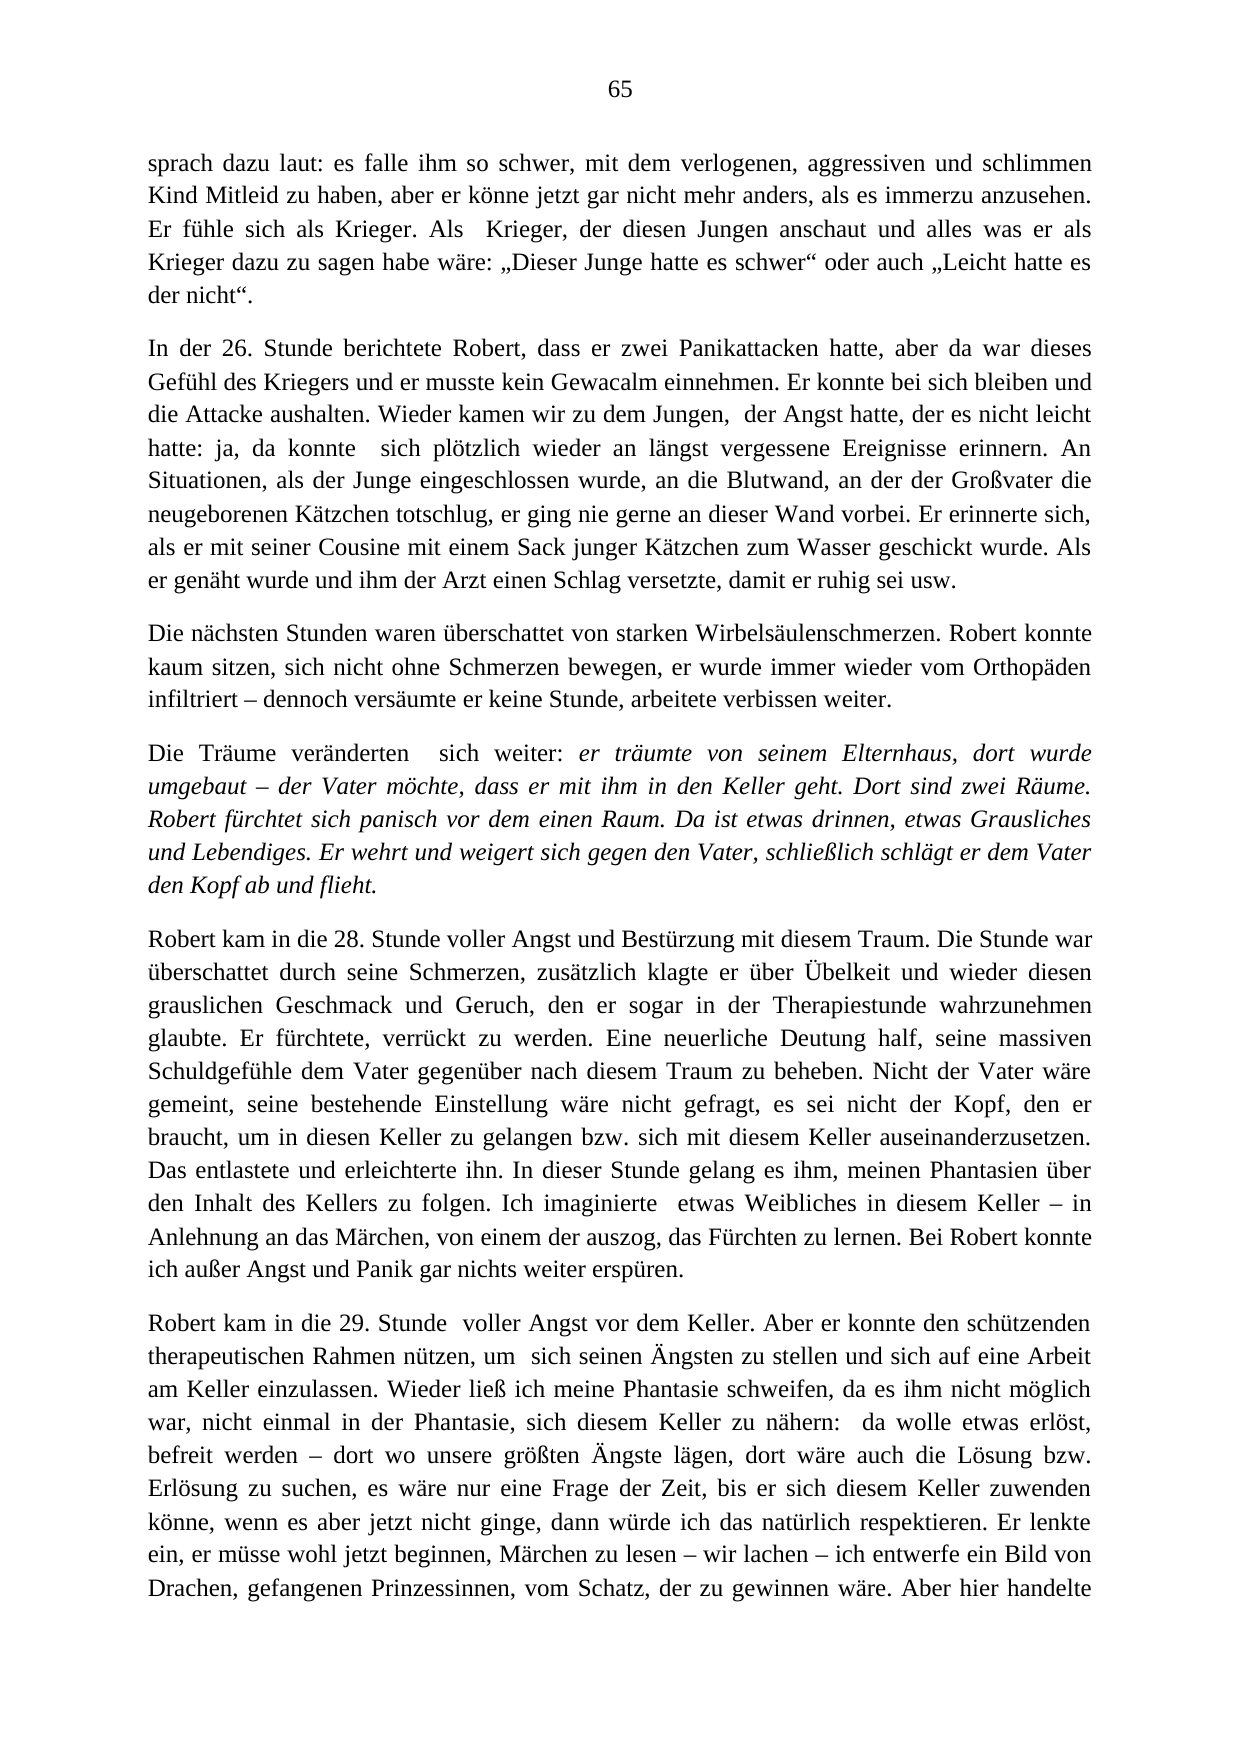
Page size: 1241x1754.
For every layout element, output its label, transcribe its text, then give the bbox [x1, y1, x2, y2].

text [148, 148, 1093, 308]
text In der 26. Stunde berichtete Robert, dass er zwei Panikattacken hatte, aber da war dieses Gefühl des Kriegers und er musste kein Gewacalm einnehmen. Er konnte bei sich bleiben und die Attacke aushalten. Wieder kamen wir zu dem Jungen, der Angst hatte, der es nicht leicht hatte: ja, da konnte sich plötzlich wieder an längst vergessene Ereignisse erinnern. An Situationen, als der Junge eingeschlossen wurde, an die Blutwand, an der der Großvater die neugeborenen Kätzchen totschlug, er ging nie gerne an dieser Wand vorbei. Er erinnerte sich, als er mit seiner Cousine mit einem Sack junger Kätzchen zum Wasser geschickt wurde. Als er genäht wurde und ihm der Arzt einen Schlag versetzte, damit er ruhig sei usw. [148, 333, 1093, 593]
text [148, 1308, 1093, 1601]
text Die Träume veränderten sich weiter: er träumte von seinem Elternhaus, dort wurde umgebaut – der Vater möchte, dass er mit ihm in den Keller geht. Dort sind zwei Räume. Robert fürchtet sich panisch vor dem einen Raum. Da ist etwas drinnen, etwas Grausliches und Lebendiges. Er wehrt und weigert sich gegen den Vater, schließlich schlägt er dem Vater den Kopf ab und flieht. [148, 738, 1093, 899]
text Robert kam in die 28. Stunde voller Angst und Bestürzung mit diesem Traum. Die Stunde war überschattet durch seine Schmerzen, zusätzlich klagte er über Übelkeit und wieder diesen grauslichen Geschmack und Geruch, den er sogar in der Therapiestunde wahrzunehmen glaubte. Er fürchtete, verrückt zu werden. Eine neuerliche Deutung half, seine massiven Schuldgefühle dem Vater gegenüber nach diesem Traum zu beheben. Nicht der Vater wäre gemeint, seine bestehende Einstellung wäre nicht gefragt, es sei nicht der Kopf, den er braucht, um in diesen Keller zu gelangen bzw. sich mit diesem Keller auseinanderzusetzen. Das entlastete und erleichterte ihn. In dieser Stunde gelang es ihm, meinen Phantasien über den Inhalt des Kellers zu folgen. Ich imaginierte etwas Weibliches in diesem Keller – in Anlehnung an das Märchen, von einem der auszog, das Fürchten zu lernen. Bei Robert konnte ich außer Angst und Panik gar nichts weiter erspüren. [148, 924, 1093, 1283]
text Die nächsten Stunden waren überschattet von starken Wirbelsäulenschmerzen. Robert konnte kaum sitzen, sich nicht ohne Schmerzen bewegen, er wurde immer wieder vom Orthopäden infiltriert – dennoch versäumte er keine Stunde, arbeitete verbissen weiter. [148, 618, 1093, 713]
